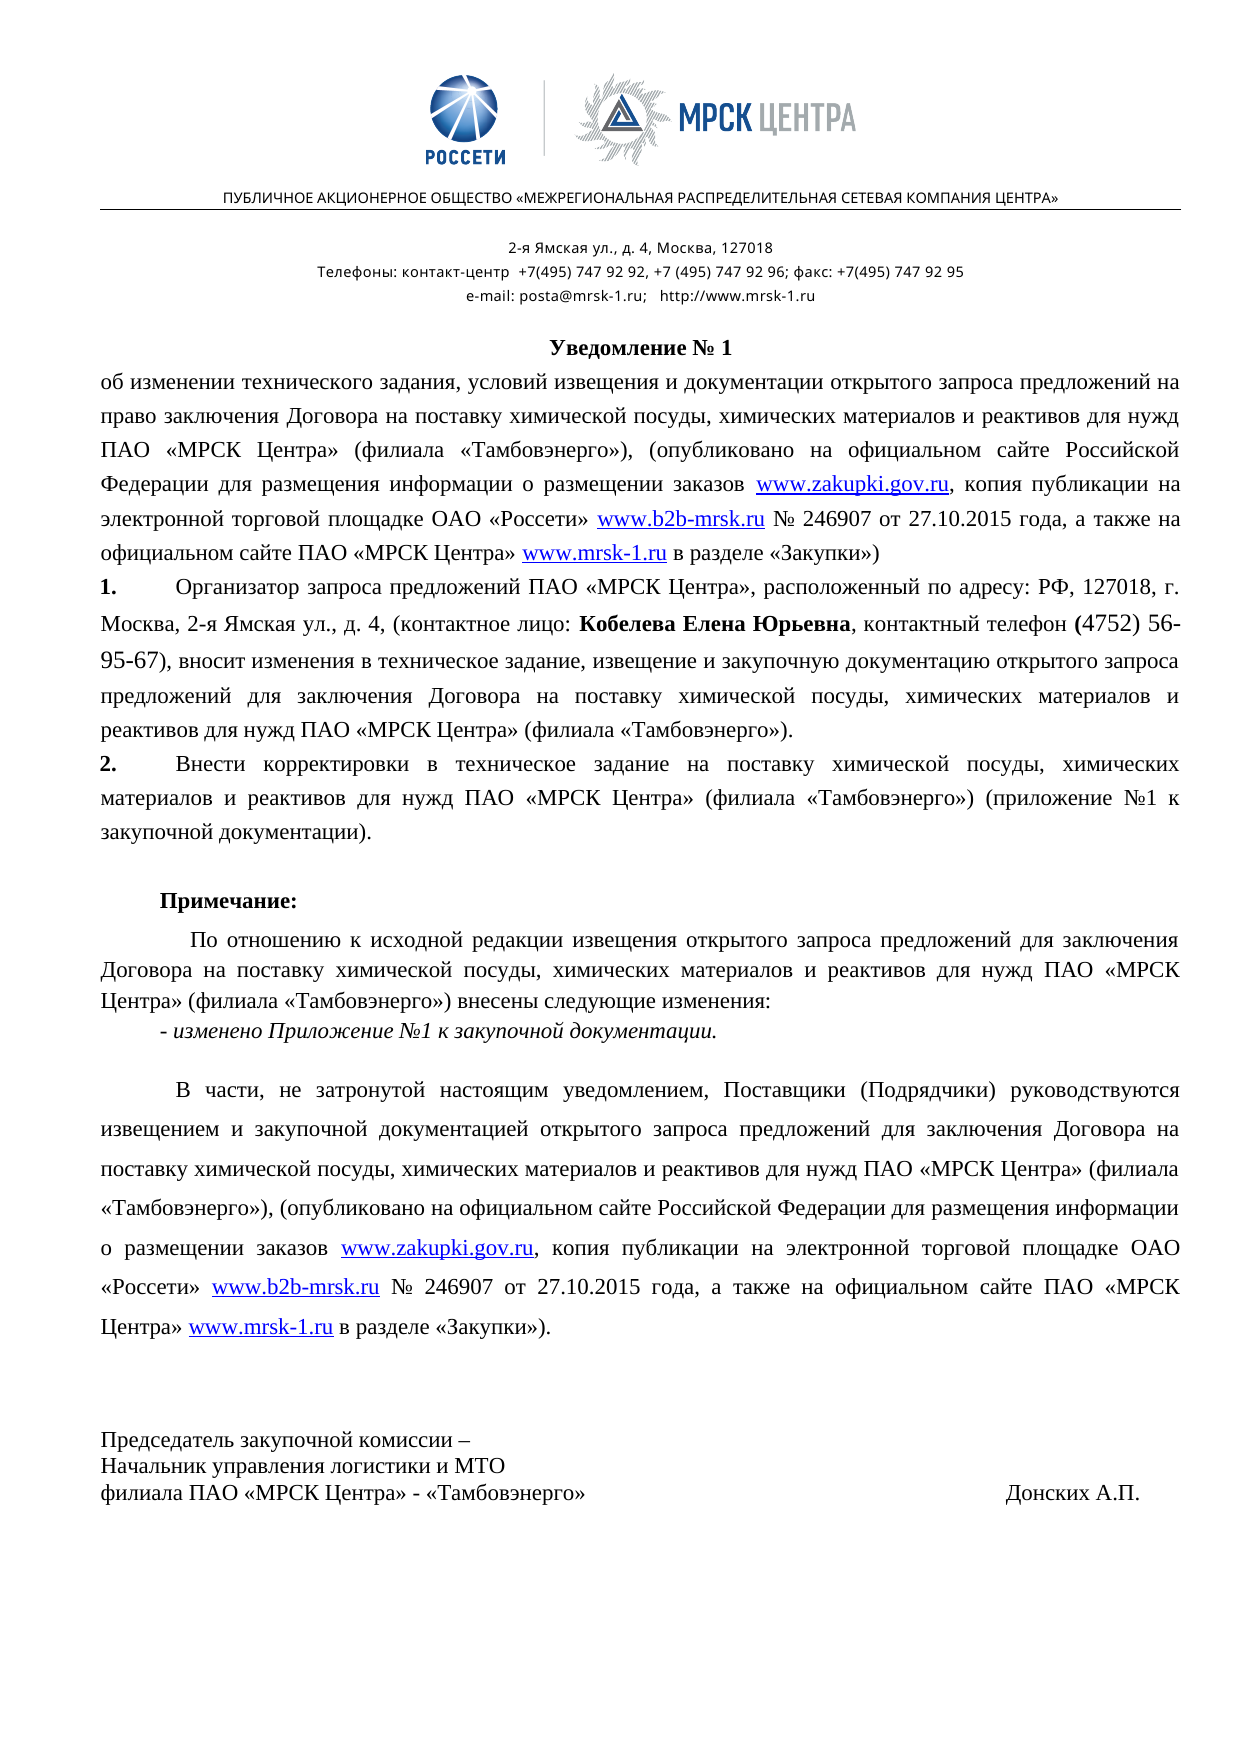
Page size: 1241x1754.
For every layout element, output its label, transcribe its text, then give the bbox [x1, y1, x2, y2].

list - изменено Приложение №1 к закупочной документации. [100, 1017, 1181, 1043]
text Телефоны: контакт-центр +7(495) 747 92 92, +7 (495) 747 92 96; факс: +7(495) 747 92 95 [100, 262, 1181, 282]
text публичное акционерное общество «Межрегиональная распределительная сетевая компания Центра» [100, 187, 1181, 209]
text Уведомление № 1 [100, 334, 1181, 360]
text 2-я Ямская ул., д. 4, Москва, 127018 [100, 238, 1181, 258]
text Председатель закупочной комиссии – [100, 1426, 1181, 1452]
list В части, не затронутой настоящим уведомлением, Поставщики (Подрядчики) руководствуются извещением и закупочной документацией открытого запроса предложений для заключения Договора на поставку химической посуды, химических материалов и реактивов для нужд ПАО «МРСК Центра» (филиала «Тамбовэнерго»), (опубликовано на официальном сайте Российской Федерации для размещения информации о размещении заказов www.zakupki.gov.ru, копия публикации на электронной торговой площадке ОАО «Россети» www.b2b-mrsk.ru № 246907 от 27.10.2015 года, а также на официальном сайте ПАО «МРСК Центра» www.mrsk-1.ru в разделе «Закупки»). [100, 1076, 1181, 1339]
list Организатор запроса предложений ПАО «МРСК Центра», расположенный по адресу: РФ, 127018, г. Москва, 2-я Ямская ул., д. 4, (контактное лицо: Кобелева Елена Юрьевна, контактный телефон (4752) 56-95-67), вносит изменения в техническое задание, извещение и закупочную документацию открытого запроса предложений для заключения Договора на поставку химической посуды, химических материалов и реактивов для нужд ПАО «МРСК Центра» (филиала «Тамбовэнерго»). [99, 573, 1181, 742]
picture [426, 73, 856, 166]
text об изменении технического задания, условий извещения и документации открытого запроса предложений на право заключения Договора на поставку химической посуды, химических материалов и реактивов для нужд ПАО «МРСК Центра» (филиала «Тамбовэнерго»), (опубликовано на официальном сайте Российской Федерации для размещения информации о размещении заказов www.zakupki.gov.ru, копия публикации на электронной торговой площадке ОАО «Россети» www.b2b-mrsk.ru № 246907 от 27.10.2015 года, а также на официальном сайте ПАО «МРСК Центра» www.mrsk-1.ru в разделе «Закупки») [100, 368, 1181, 565]
list По отношению к исходной редакции извещения открытого запроса предложений для заключения Договора на поставку химической посуды, химических материалов и реактивов для нужд ПАО «МРСК Центра» (филиала «Тамбовэнерго») внесены следующие изменения: [100, 926, 1181, 1013]
text Начальник управления логистики и МТО [100, 1452, 1181, 1478]
text филиала ПАО «МРСК Центра» - «Тамбовэнерго» Донских А.П. [100, 1478, 1181, 1505]
list Примечание: [100, 887, 1181, 913]
list Внести корректировки в техническое задание на поставку химической посуды, химических материалов и реактивов для нужд ПАО «МРСК Центра» (филиала «Тамбовэнерго») (приложение №1 к закупочной документации). [99, 750, 1181, 845]
text e-mail: posta@mrsk-1.ru; http://www.mrsk-1.ru [100, 286, 1181, 306]
